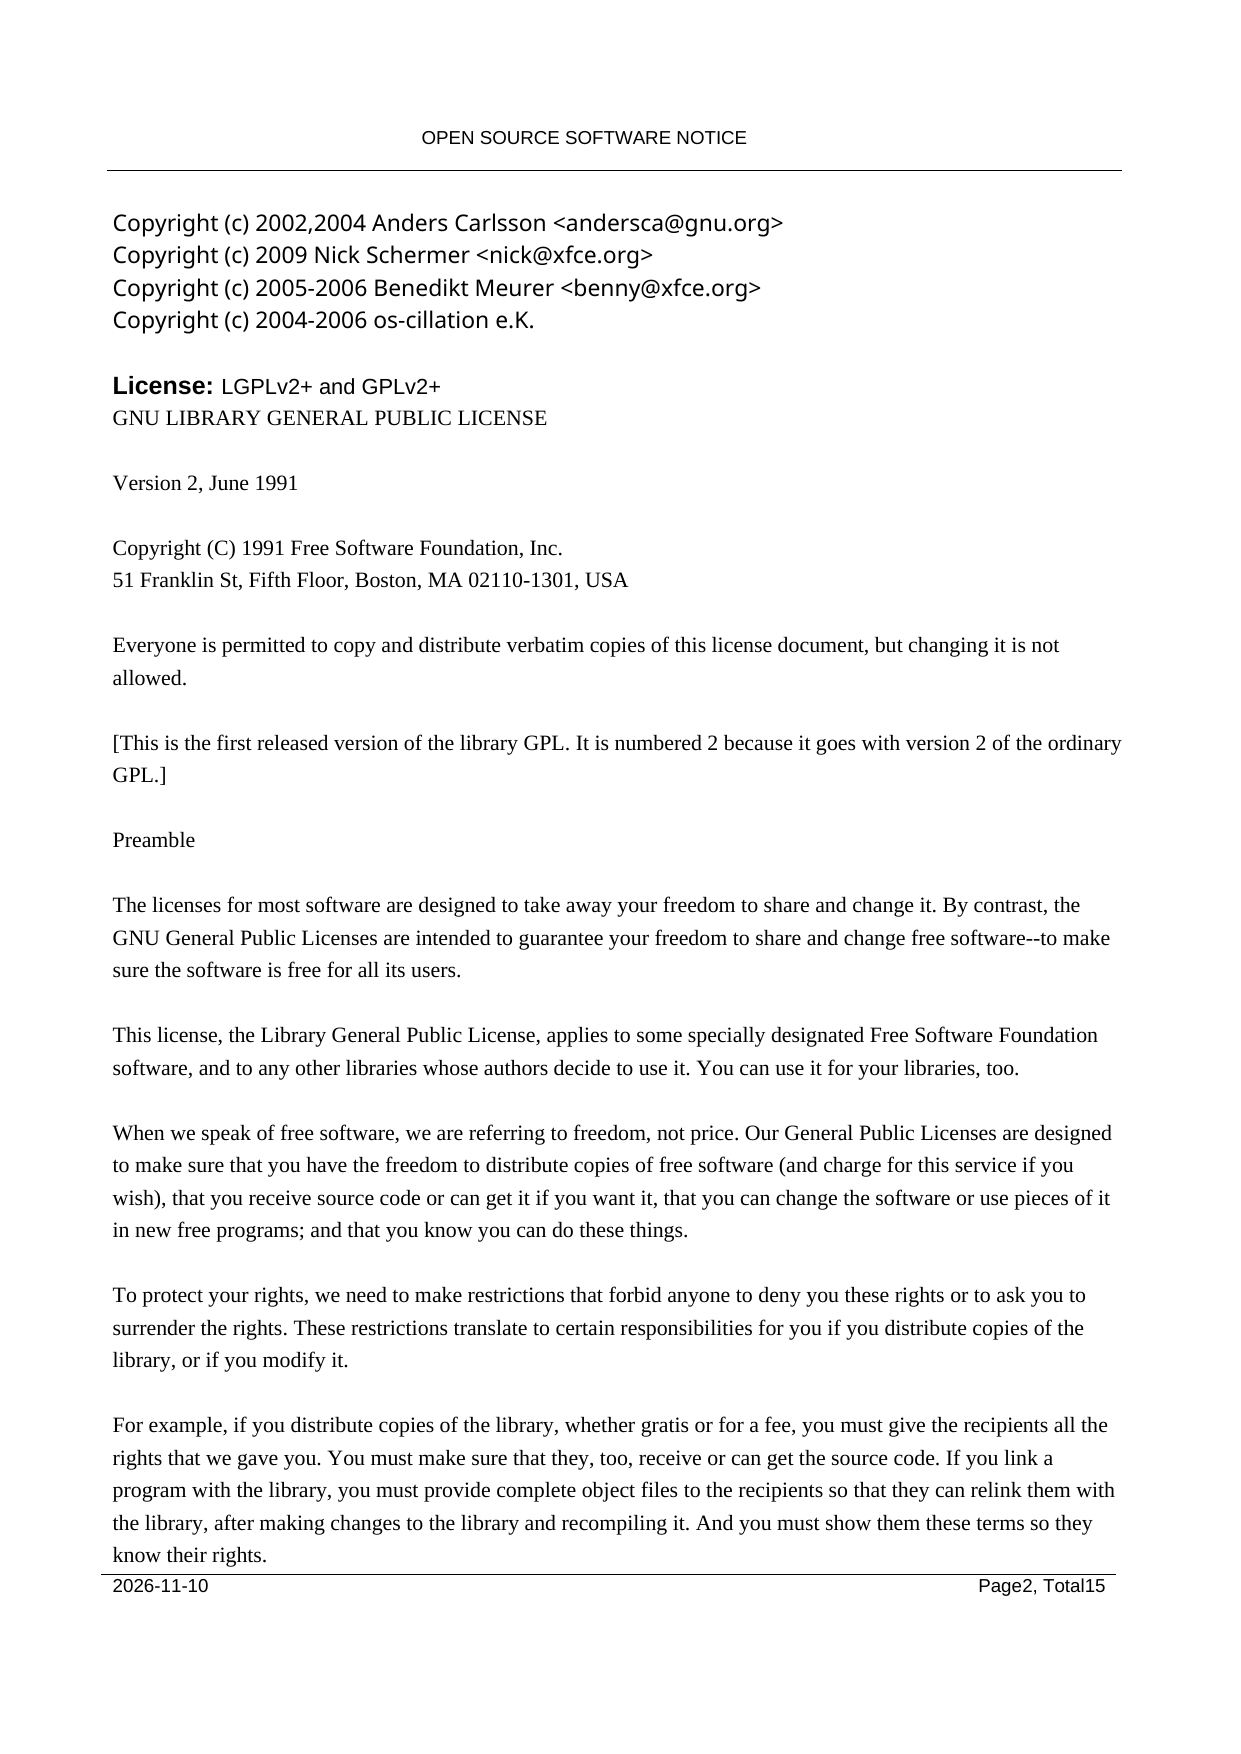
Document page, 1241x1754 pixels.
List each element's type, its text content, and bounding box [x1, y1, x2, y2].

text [112, 401, 1128, 1571]
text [112, 206, 1128, 369]
text License: LGPLv2+ and GPLv2+ [112, 369, 1128, 401]
